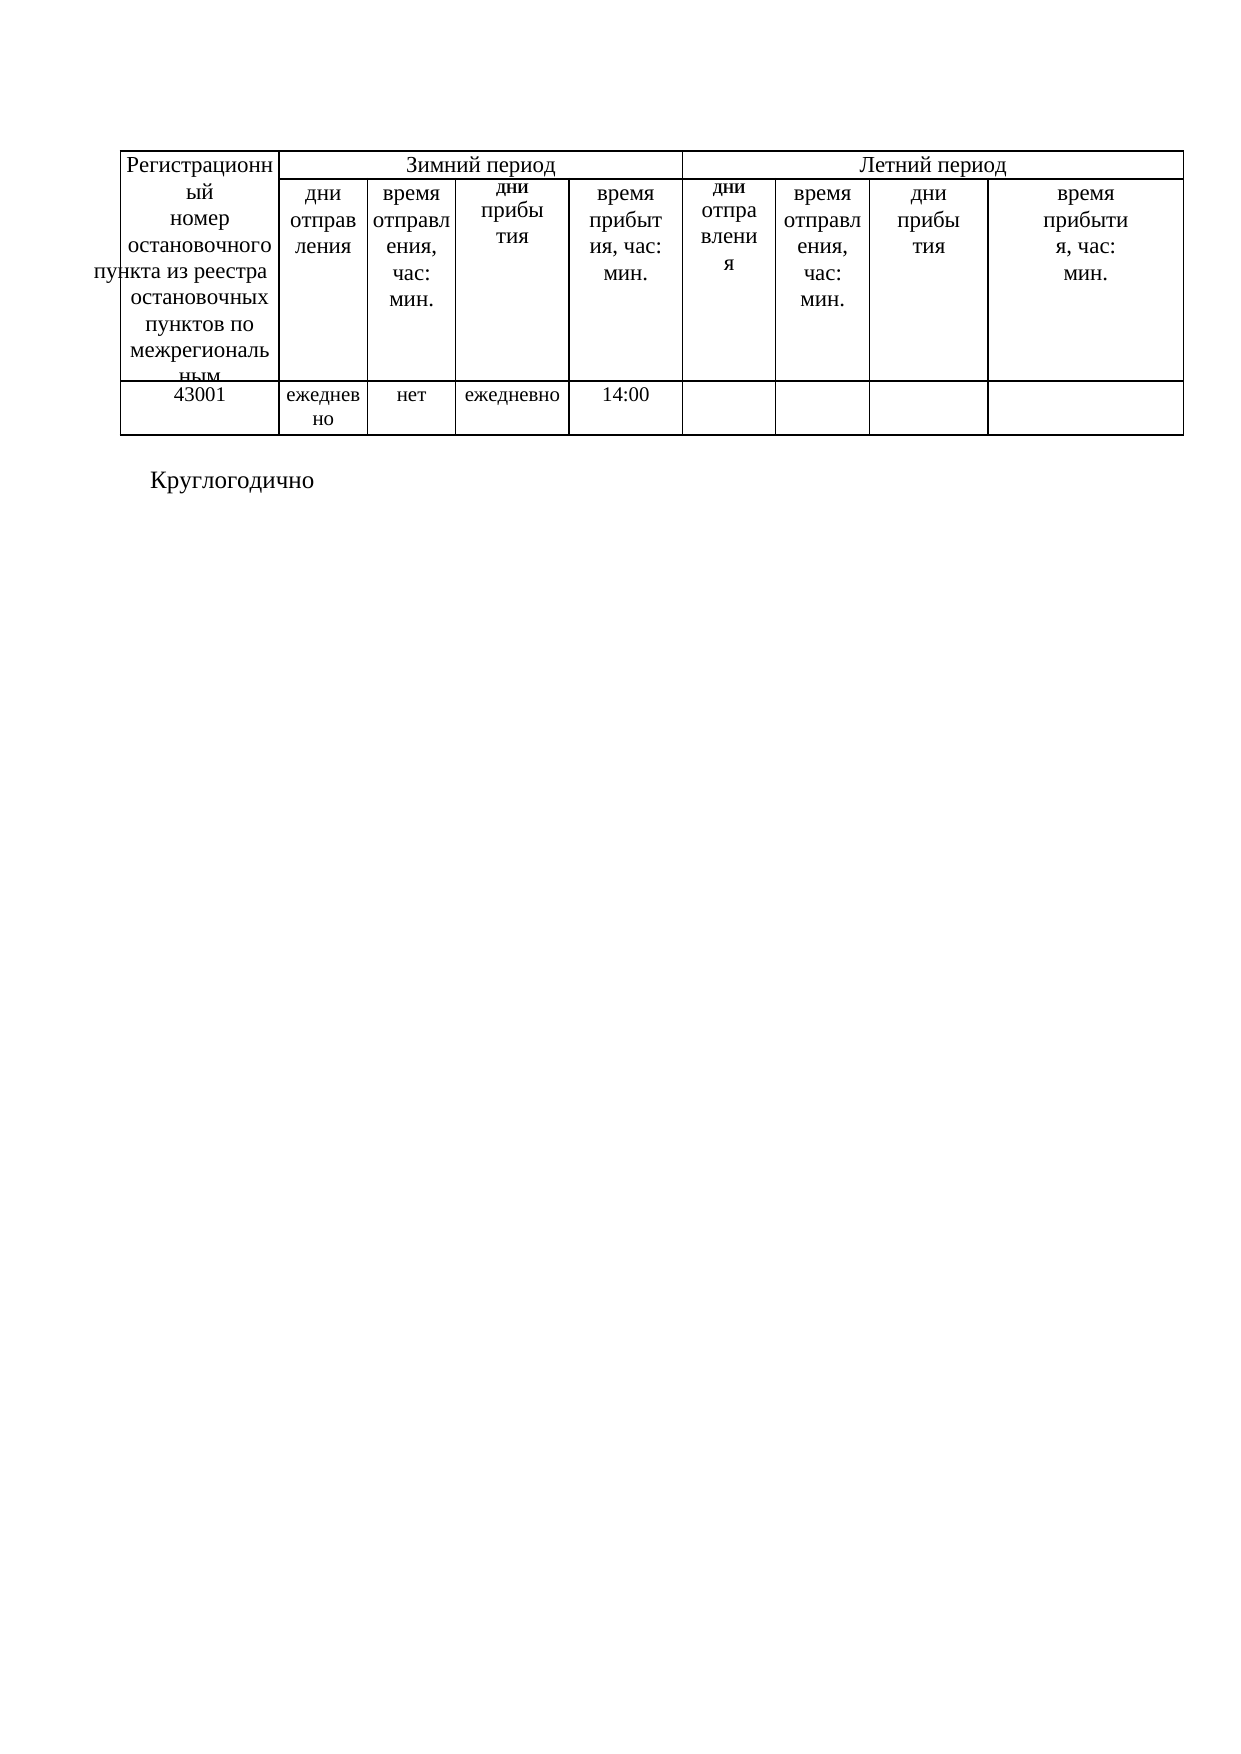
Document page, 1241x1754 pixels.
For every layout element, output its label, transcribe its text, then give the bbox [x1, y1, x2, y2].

table_header Летний период [683, 152, 1183, 178]
table_cell 43001 [121, 382, 278, 434]
table_cell [683, 382, 775, 434]
table_cell 14:00 [570, 382, 682, 434]
table_cell [870, 382, 987, 434]
table_cell ежедневно [280, 382, 367, 434]
table_cell ДНИ отпра влени я [683, 180, 775, 380]
table_cell [989, 382, 1183, 434]
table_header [121, 152, 278, 380]
text Круглогодично [150, 465, 1090, 493]
table_cell ДНИ прибы тия [456, 180, 568, 380]
table_cell ежедневно [456, 382, 568, 434]
table_cell время отправл ения, час: мин. [368, 180, 455, 380]
table_cell дни прибы тия [870, 180, 987, 380]
table_cell время отправл ения, час: мин. [776, 180, 869, 380]
table_cell время прибыт ия, час: мин. [570, 180, 682, 380]
table_header Зимний период [280, 152, 682, 178]
table_cell [776, 382, 869, 434]
table_cell нет [368, 382, 455, 434]
table_cell дни отправ ления [280, 180, 367, 380]
table_cell время прибыти я, час: мин. [989, 180, 1183, 380]
